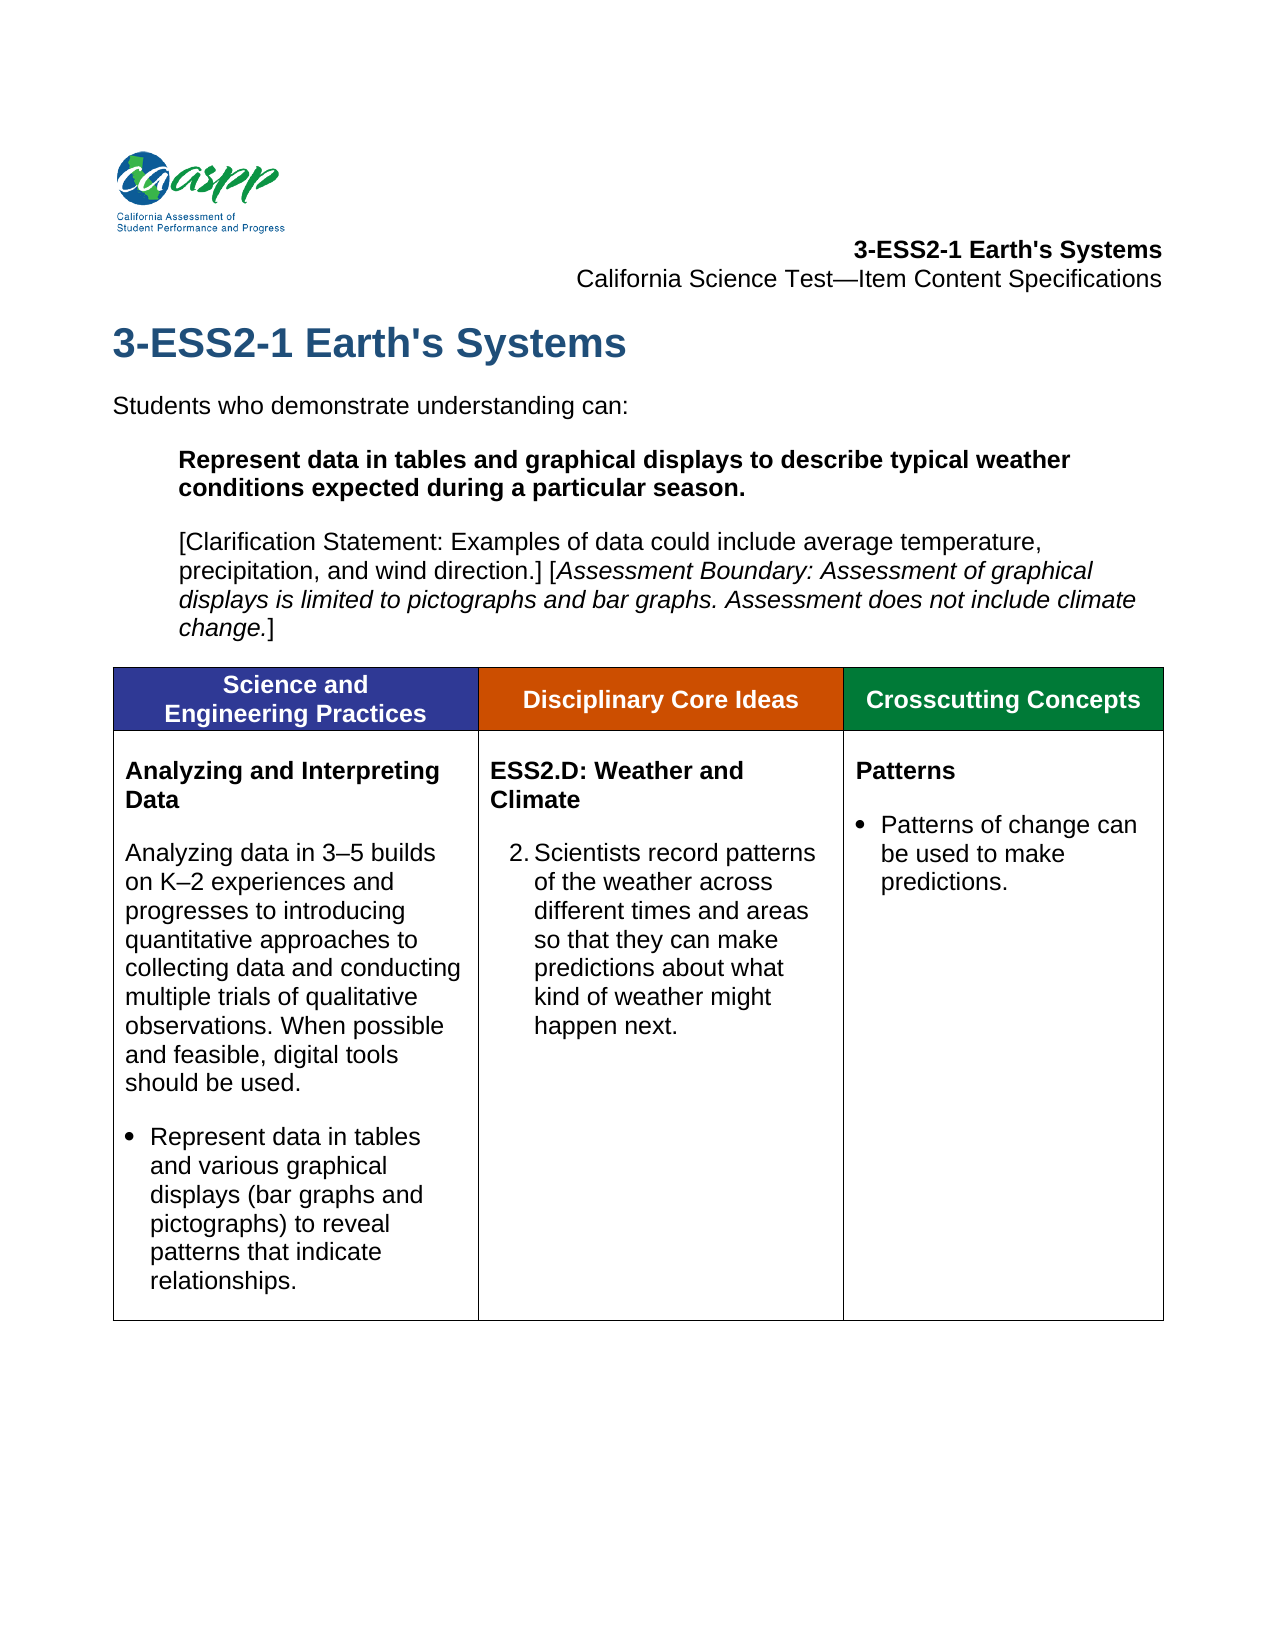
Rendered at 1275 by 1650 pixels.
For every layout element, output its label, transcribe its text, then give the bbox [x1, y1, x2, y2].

text 3-ESS2-1 Earth's Systems [112, 236, 1162, 264]
text [Clarification Statement: Examples of data could include average temperature, precipitation, and wind direction.] [Assessment Boundary: Assessment of graphical displays is limited to pictographs and bar graphs. Assessment does not include climate change.] [178, 527, 1162, 642]
picture [112, 150, 287, 236]
text Students who demonstrate understanding can: [112, 391, 1162, 420]
text Represent data in tables and graphical displays to describe typical weather conditions expected during a particular season. [178, 445, 1162, 502]
table_header Science and Engineering Practices [114, 668, 478, 730]
text California Science Test—Item Content Specifications [112, 264, 1162, 293]
table_header Crosscutting Concepts [844, 668, 1163, 730]
table_cell Analyzing and Interpreting Data Analyzing data in 3–5 builds on K–2 experiences and progresses to introducing quantitative approaches to collecting data and conducting multiple trials of qualitative observations. When possible and feasible, digital tools should be used. Represent data in tables and various graphical displays (bar graphs and pictographs) to reveal patterns that indicate relationships. [114, 731, 478, 1320]
table_cell ESS2.D: Weather and Climate Scientists record patterns of the weather across different times and areas so that they can make predictions about what kind of weather might happen next. [479, 731, 843, 1320]
subtitle 3-ESS2-1 Earth's Systems [112, 318, 1162, 366]
table_cell Patterns Patterns of change can be used to make predictions. [844, 731, 1163, 1320]
table_header Disciplinary Core Ideas [479, 668, 843, 730]
